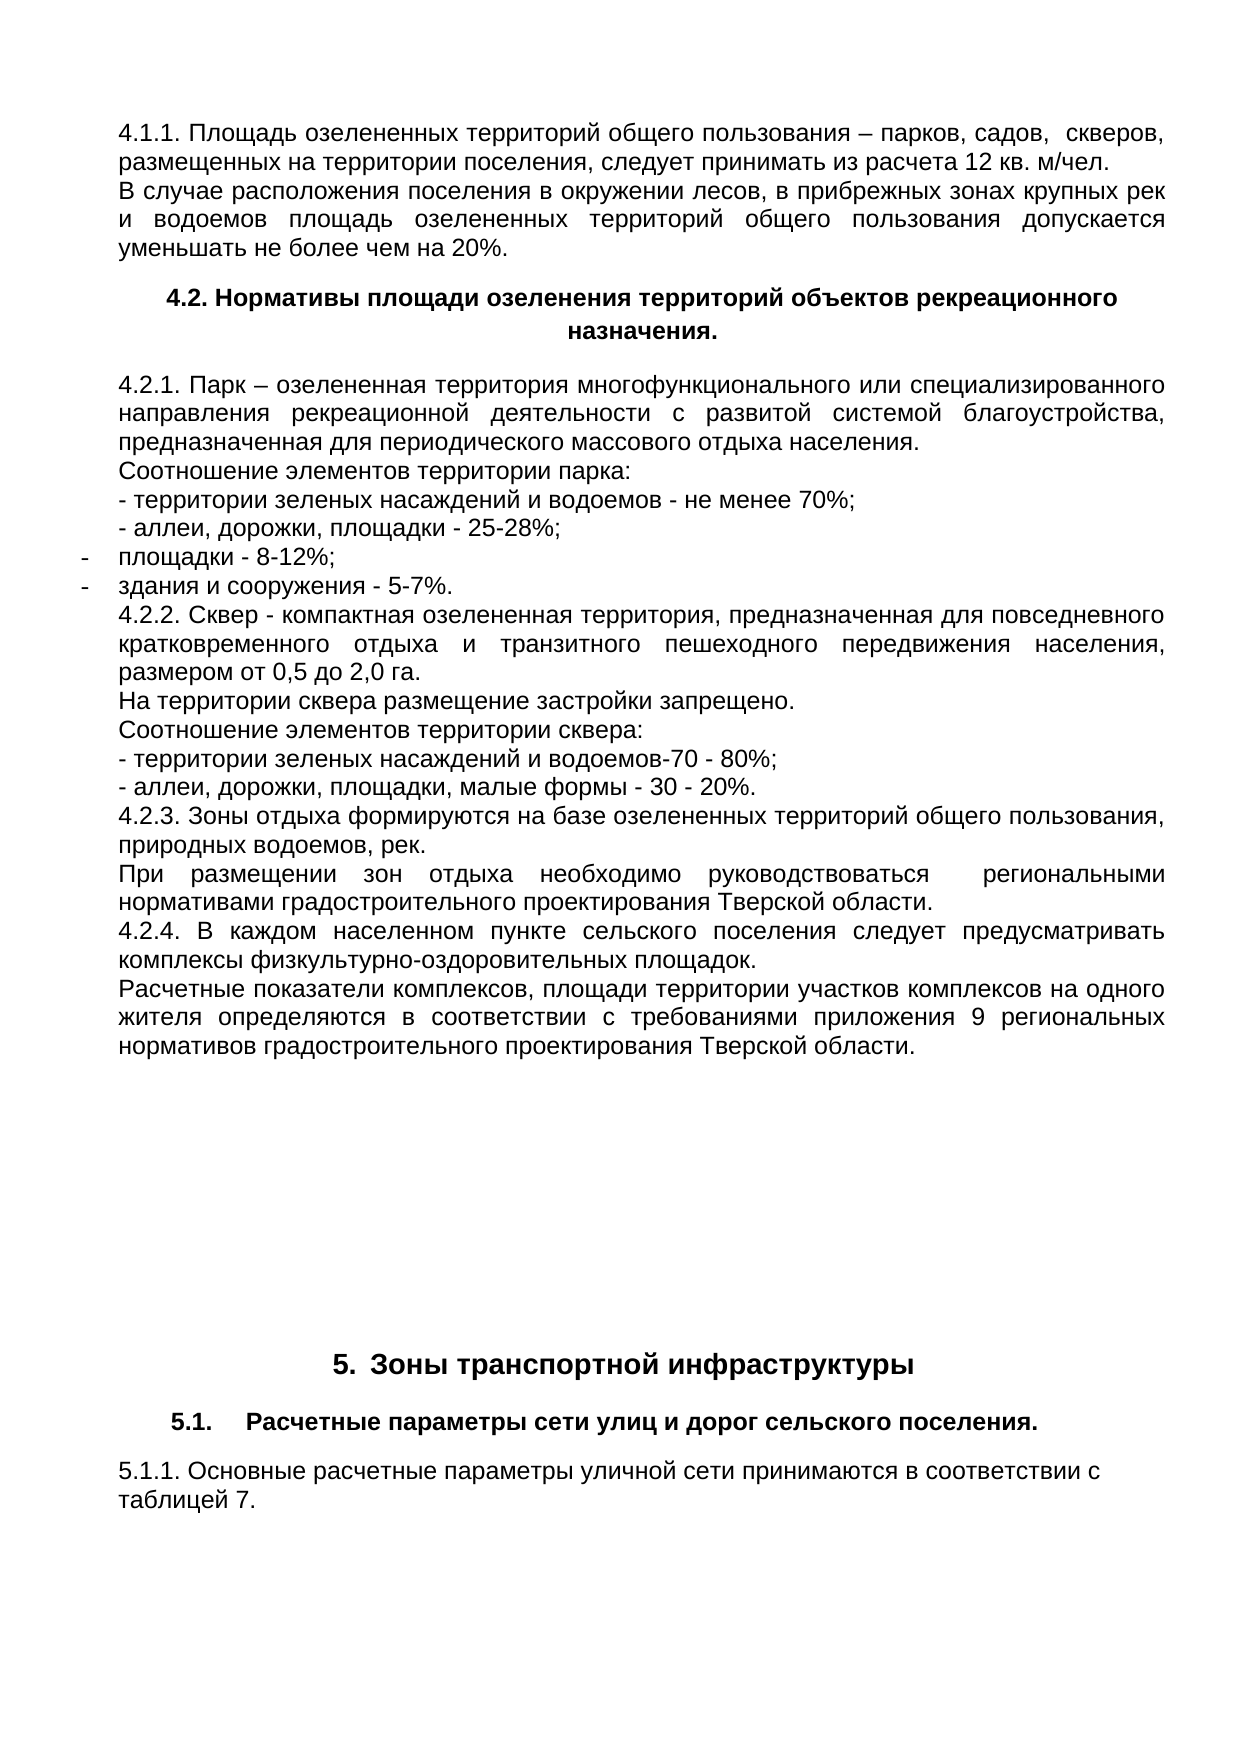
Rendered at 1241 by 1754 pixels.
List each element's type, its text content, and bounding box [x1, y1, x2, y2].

list Расчетные параметры сети улиц и дорог сельского поселения. [43, 1407, 1167, 1435]
text 5.1.1. Основные расчетные параметры уличной сети принимаются в соответствии с таблицей 7. [118, 1456, 1167, 1514]
text 4.2.4. В каждом населенном пункте сельского поселения следует предусматривать комплексы физкультурно-оздоровительных площадок. [118, 916, 1167, 973]
text На территории сквера размещение застройки запрещено. [118, 686, 1167, 715]
text - аллеи, дорожки, площадки, малые формы - 30 - 20%. [118, 772, 1167, 801]
list здания и сооружения - 5-7%. [81, 571, 1167, 600]
text Соотношение элементов территории сквера: [118, 715, 1167, 743]
text 4.1.1. Площадь озелененных территорий общего пользования – парков, садов, скверов, размещенных на территории поселения, следует принимать из расчета 12 кв. м/чел. [118, 118, 1167, 176]
text 4.2. Нормативы площади озеленения территорий объектов рекреационного назначения. [118, 283, 1167, 344]
text 4.2.3. Зоны отдыха формируются на базе озелененных территорий общего пользования, природных водоемов, рек. [118, 801, 1167, 858]
text - территории зеленых насаждений и водоемов - не менее 70%; [118, 484, 1167, 513]
text 4.2.1. Парк – озелененная территория многофункционального или специализированного направления рекреационной деятельности с развитой системой благоустройства, предназначенная для периодического массового отдыха населения. [118, 369, 1167, 456]
text - аллеи, дорожки, площадки - 25-28%; [118, 513, 1167, 542]
text - территории зеленых насаждений и водоемов-70 - 80%; [118, 743, 1167, 772]
list площадки - 8-12%; [81, 542, 1167, 571]
text 4.2.2. Сквер - компактная озелененная территория, предназначенная для повседневного кратковременного отдыха и транзитного пешеходного передвижения населения, размером от 0,5 до . [118, 600, 1167, 686]
list Зоны транспортной инфраструктуры [81, 1347, 1167, 1381]
text Расчетные показатели комплексов, площади территории участков комплексов на одного жителя определяются в соответствии с требованиями приложения 9 региональных нормативов градостроительного проектирования Тверской области. [118, 973, 1167, 1060]
text Соотношение элементов территории парка: [118, 456, 1167, 484]
text В случае расположения поселения в окружении лесов, в прибрежных зонах крупных рек и водоемов площадь озелененных территорий общего пользования допускается уменьшать не более чем на 20%. [118, 176, 1167, 262]
text При размещении зон отдыха необходимо руководствоваться региональными нормативами градостроительного проектирования Тверской области. [118, 858, 1167, 916]
